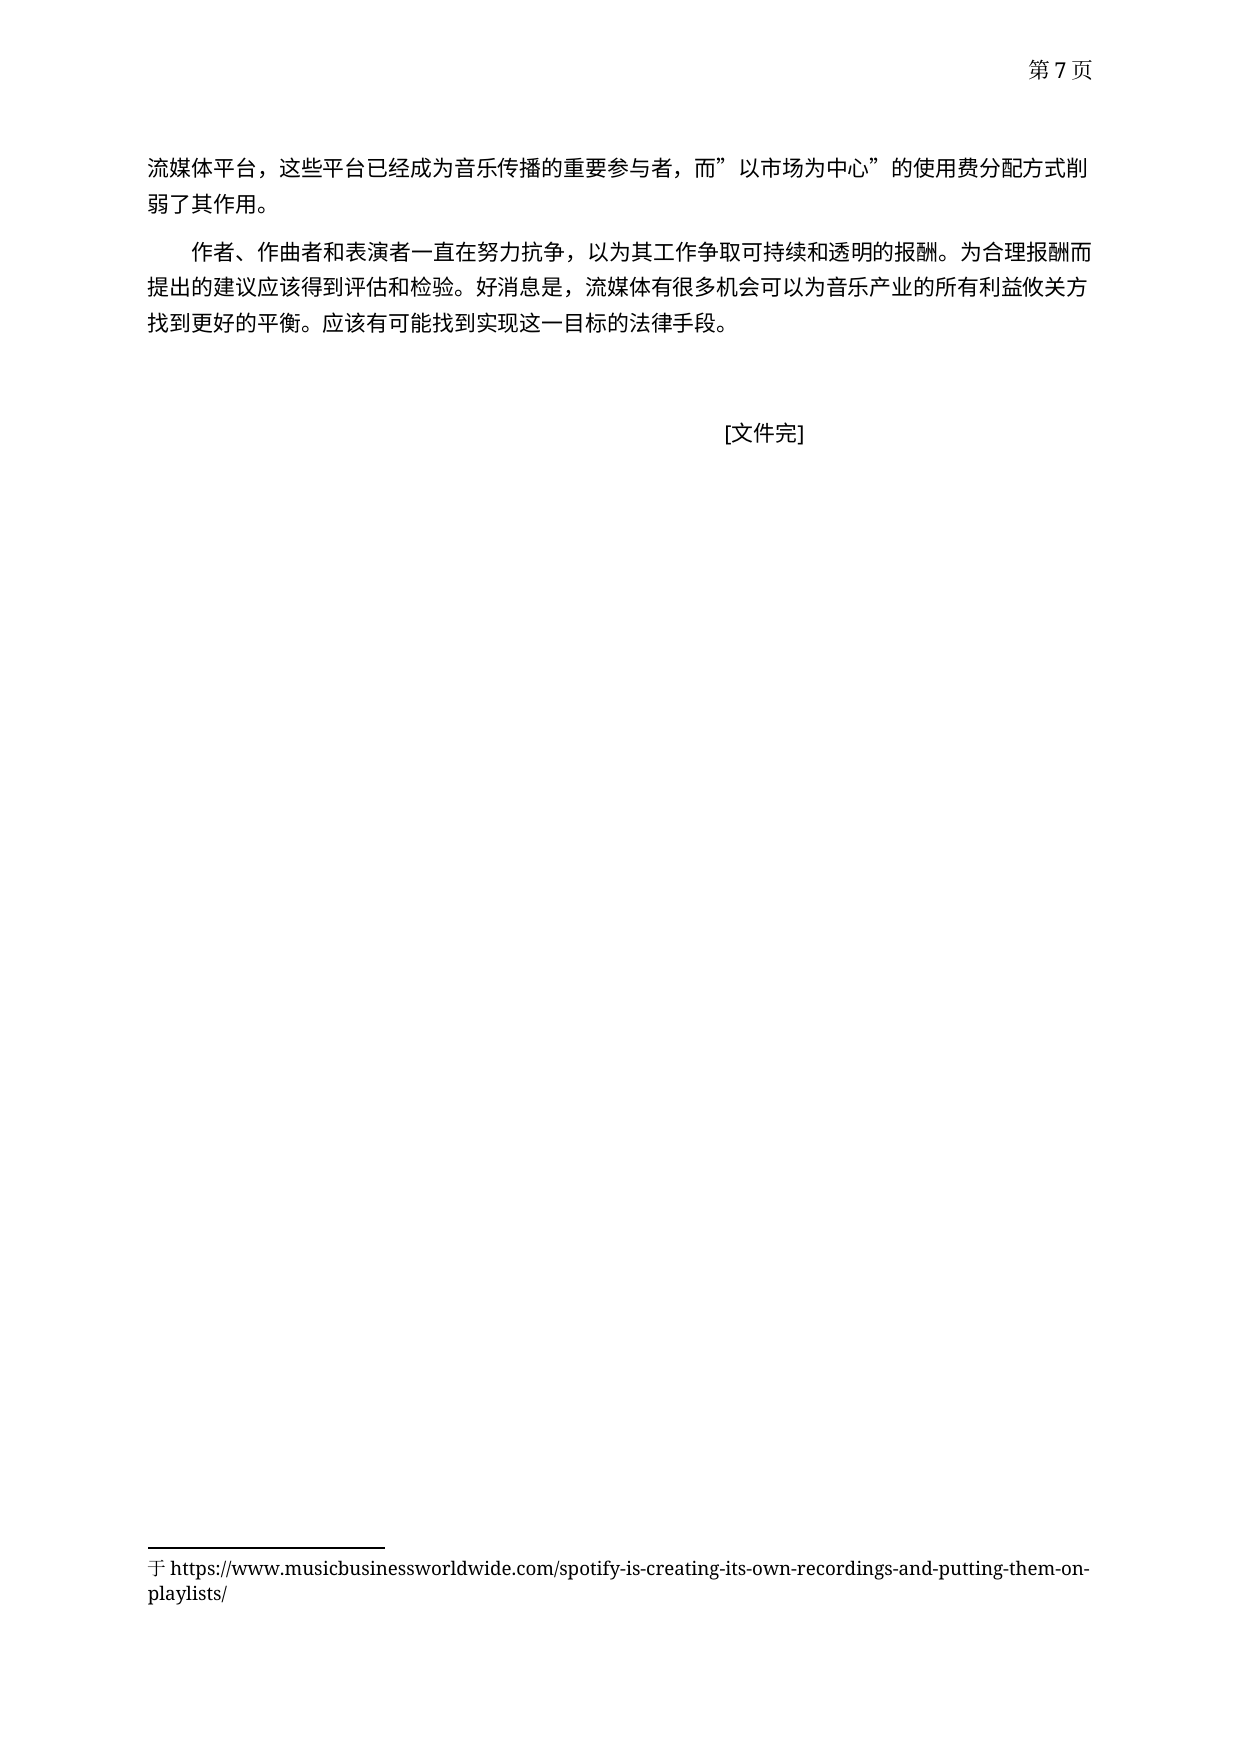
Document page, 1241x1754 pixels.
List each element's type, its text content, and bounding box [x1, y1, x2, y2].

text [148, 148, 1092, 218]
text [文件完] [724, 412, 1092, 448]
text 作者、作曲者和表演者一直在努力抗争，以为其工作争取可持续和透明的报酬。为合理报酬而提出的建议应该得到评估和检验。好消息是，流媒体有很多机会可以为音乐产业的所有利益攸关方找到更好的平衡。应该有可能找到实现这一目标的法律手段。 [148, 231, 1092, 337]
